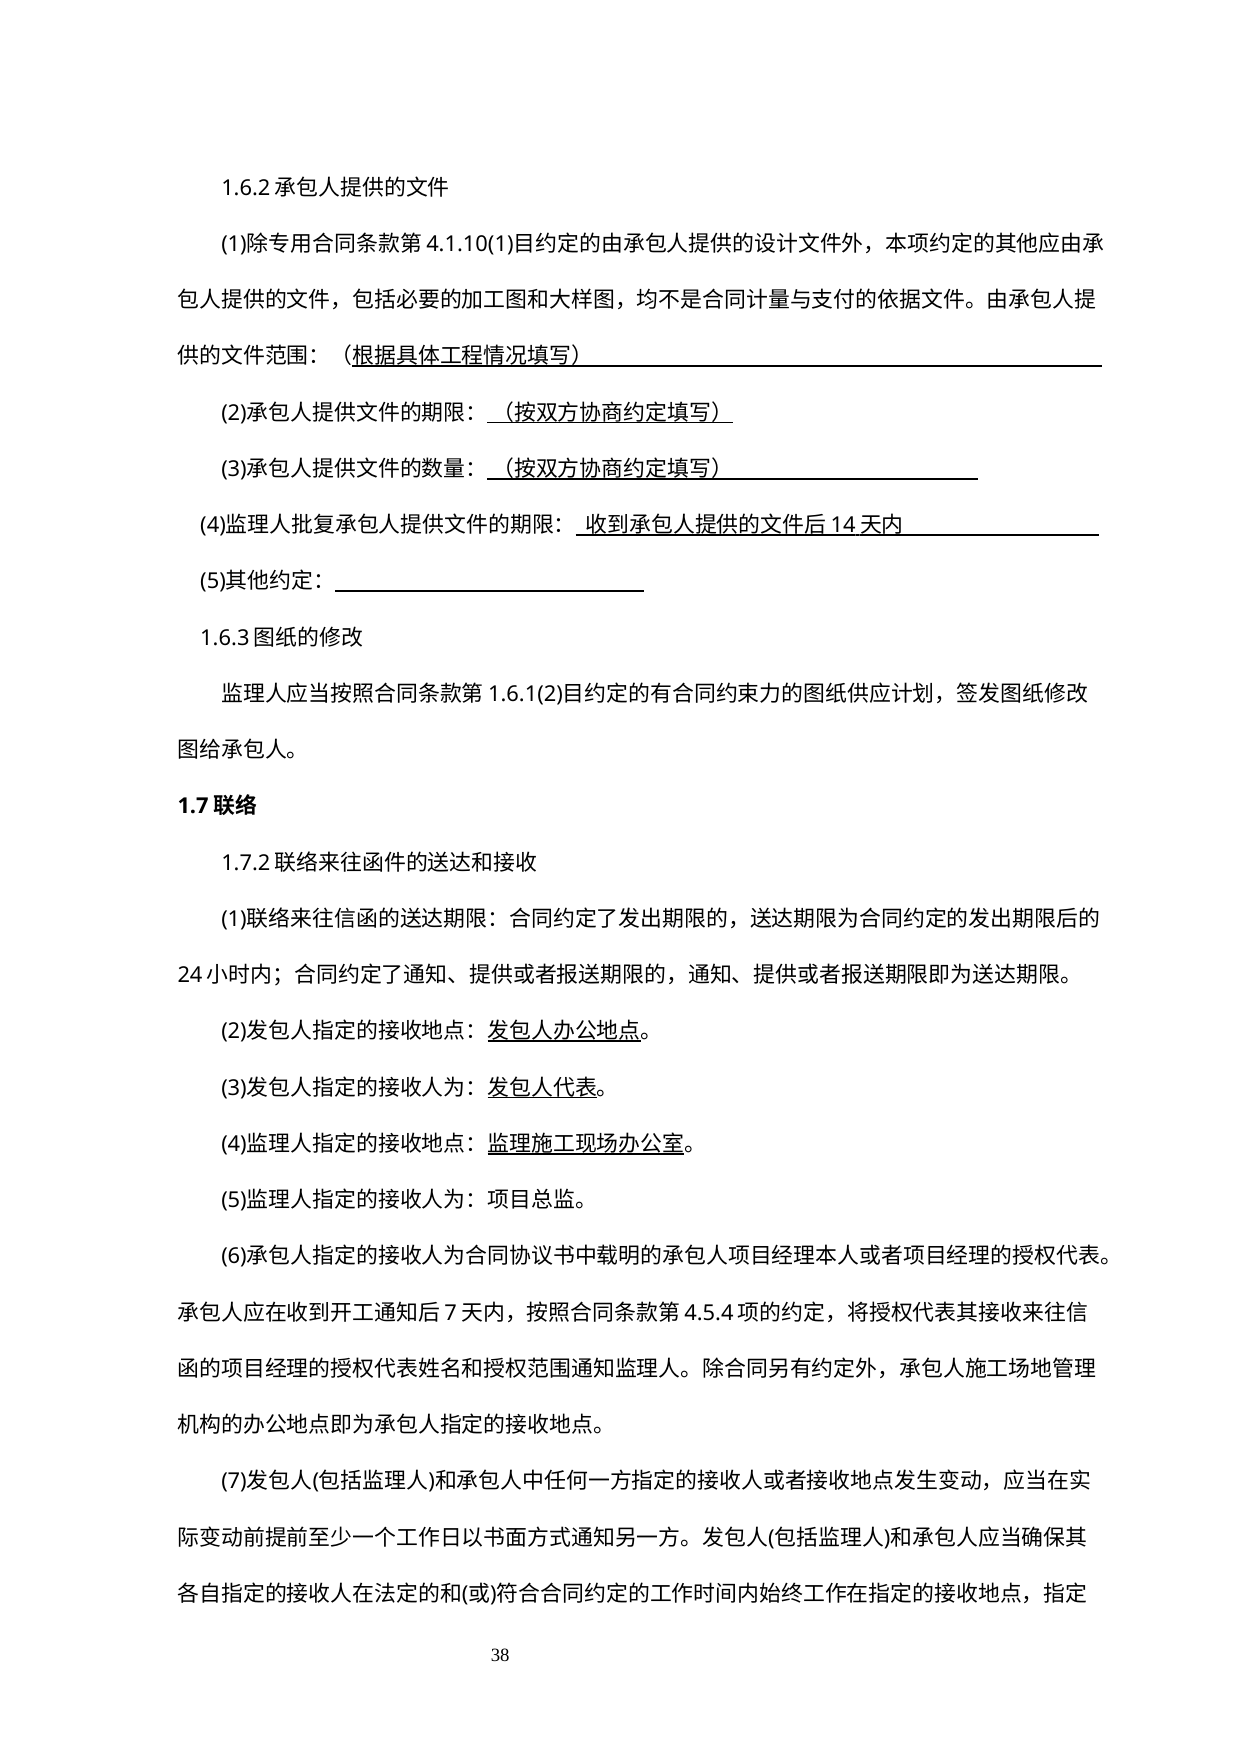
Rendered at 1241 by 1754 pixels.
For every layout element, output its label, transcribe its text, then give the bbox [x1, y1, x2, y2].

text (3)承包人提供文件的数量： （按双方协商约定填写） [177, 431, 1104, 487]
text (1)联络来往信函的送达期限：合同约定了发出期限的，送达期限为合同约定的发出期限后的24小时内；合同约定了通知、提供或者报送期限的，通知、提供或者报送期限即为送达期限。 [177, 881, 1104, 994]
text 监理人应当按照合同条款第1.6.1(2)目约定的有合同约束力的图纸供应计划，签发图纸修改图给承包人。 [177, 656, 1104, 769]
text 1.6.2承包人提供的文件 [177, 150, 1104, 206]
text (5)其他约定： [177, 544, 1104, 600]
text (6)承包人指定的接收人为合同协议书中载明的承包人项目经理本人或者项目经理的授权代表。承包人应在收到开工通知后7天内，按照合同条款第4.5.4项的约定，将授权代表其接收来往信函的项目经理的授权代表姓名和授权范围通知监理人。除合同另有约定外，承包人施工场地管理机构的办公地点即为承包人指定的接收地点。 [177, 1219, 1104, 1444]
text 1.7.2联络来往函件的送达和接收 [177, 825, 1104, 881]
text (1)除专用合同条款第4.1.10(1)目约定的由承包人提供的设计文件外，本项约定的其他应由承包人提供的文件，包括必要的加工图和大样图，均不是合同计量与支付的依据文件。由承包人提供的文件范围：（根据具体工程情况填写） [177, 206, 1104, 375]
text 1.6.3图纸的修改 [177, 600, 1104, 656]
text 1.7联络 [177, 769, 1104, 825]
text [177, 1444, 1104, 1612]
text (2)发包人指定的接收地点：发包人办公地点。 [177, 994, 1104, 1050]
text (4)监理人指定的接收地点：监理施工现场办公室。 [177, 1106, 1104, 1162]
text (2)承包人提供文件的期限： （按双方协商约定填写） [177, 375, 1104, 431]
text (5)监理人指定的接收人为：项目总监。 [177, 1162, 1104, 1219]
text (4)监理人批复承包人提供文件的期限： 收到承包人提供的文件后14天内 [177, 487, 1104, 544]
text (3)发包人指定的接收人为：发包人代表。 [177, 1050, 1104, 1106]
